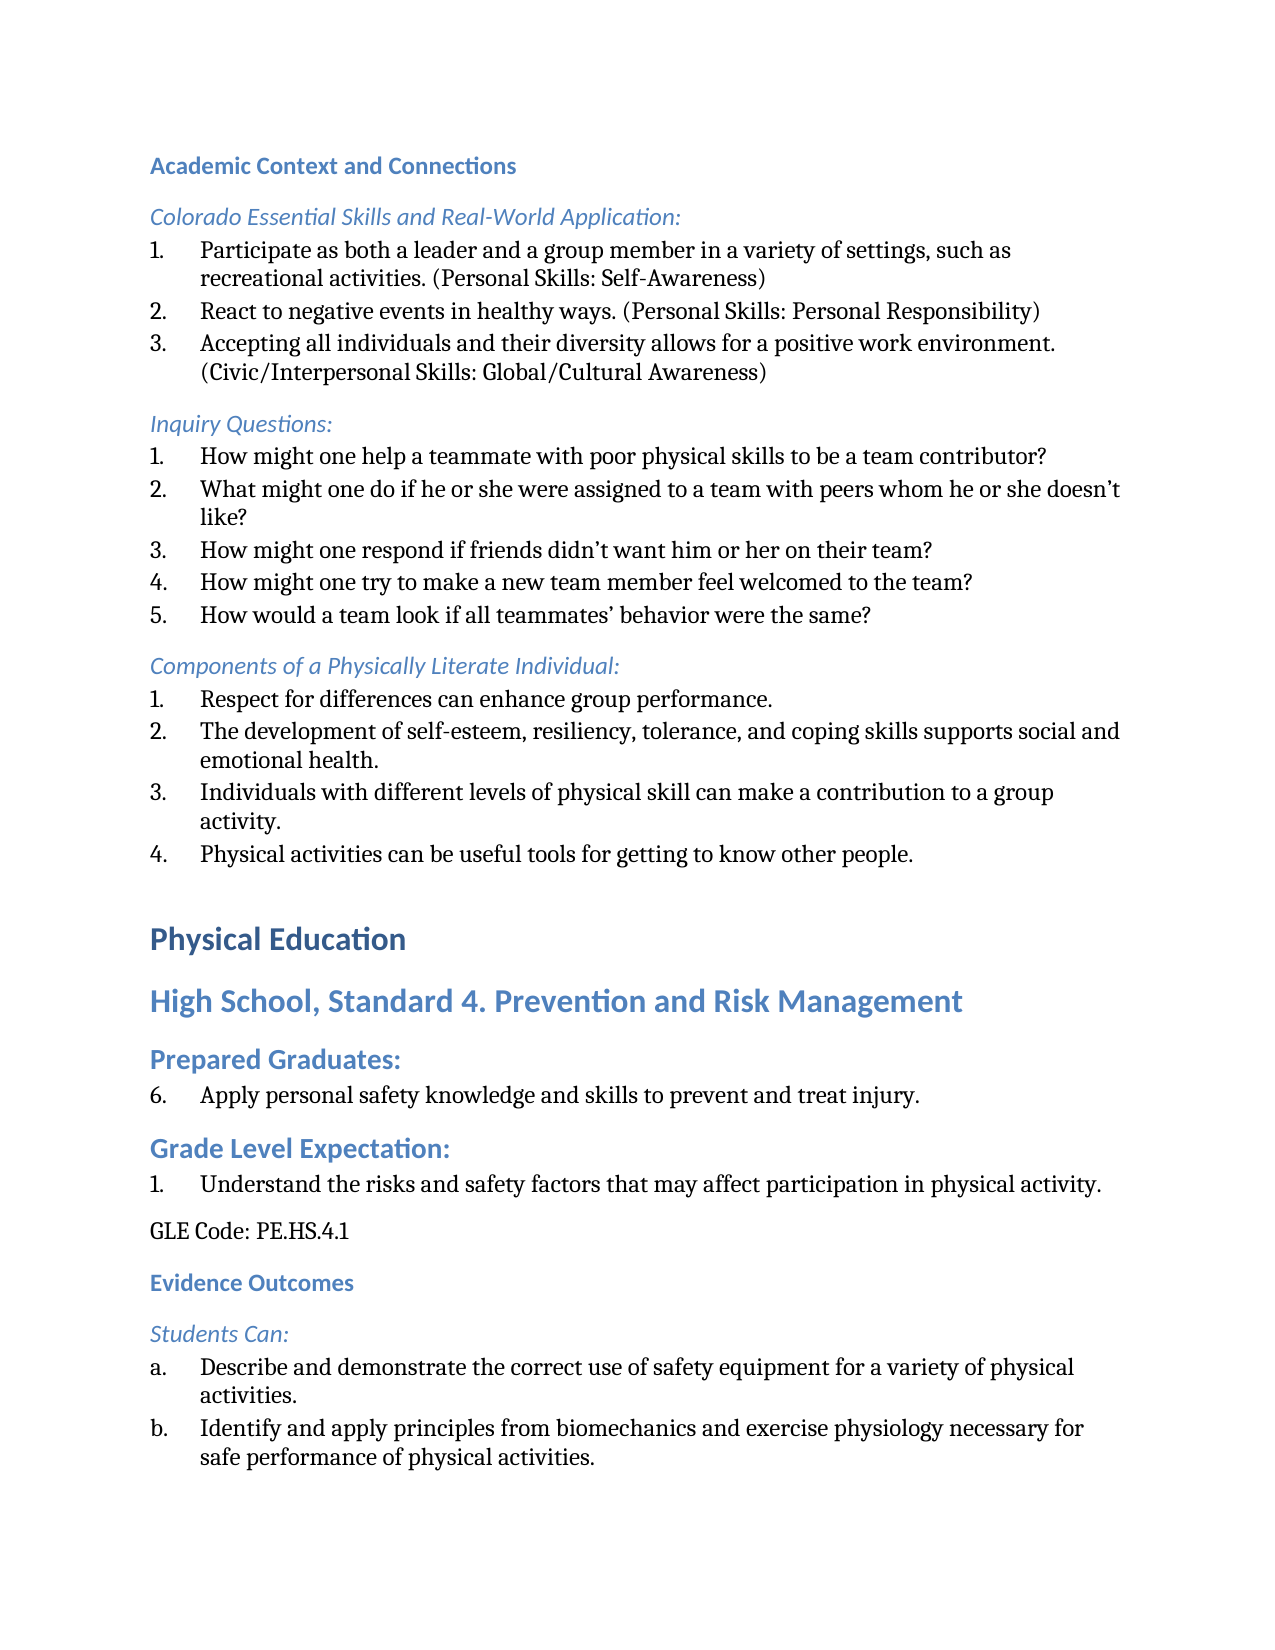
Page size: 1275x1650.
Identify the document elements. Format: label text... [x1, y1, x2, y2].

list Participate as both a leader and a group member in a variety of settings, such as recreational activities. (Personal Skills: Self-Awareness) [150, 236, 1125, 293]
list Apply personal safety knowledge and skills to prevent and treat injury. [150, 1081, 1125, 1109]
list Respect for differences can enhance group performance. [150, 684, 1125, 713]
subtitle Academic Context and Connections [150, 150, 1125, 181]
subtitle Colorado Essential Skills and Real-World Application: [150, 201, 1125, 232]
list Identify and apply principles from biomechanics and exercise physiology necessary for safe performance of physical activities. [150, 1414, 1125, 1471]
list What might one do if he or she were assigned to a team with peers whom he or she doesn’t like? [150, 474, 1125, 532]
list Individuals with different levels of physical skill can make a contribution to a group activity. [150, 778, 1125, 836]
list React to negative events in healthy ways. (Personal Skills: Personal Responsibility) [150, 297, 1125, 326]
list How might one help a teammate with poor physical skills to be a team contributor? [150, 442, 1125, 471]
list How might one try to make a new team member feel welcomed to the team? [150, 568, 1125, 597]
subtitle Evidence Outcomes [150, 1267, 1125, 1297]
subtitle Components of a Physically Literate Individual: [150, 650, 1125, 681]
list Physical activities can be useful tools for getting to know other people. [150, 839, 1125, 868]
list Understand the risks and safety factors that may affect participation in physical activity. [150, 1170, 1125, 1198]
list The development of self-esteem, resiliency, tolerance, and coping skills supports social and emotional health. [150, 717, 1125, 774]
list Describe and demonstrate the correct use of safety equipment for a variety of physical activities. [150, 1352, 1125, 1410]
subtitle Grade Level Expectation: [150, 1130, 1125, 1166]
list Accepting all individuals and their diversity allows for a positive work environment. (Civic/Interpersonal Skills: Global/Cultural Awareness) [150, 329, 1125, 387]
list How would a team look if all teammates’ behavior were the same? [150, 601, 1125, 629]
text GLE Code: PE.HS.4.1 [150, 1217, 1125, 1246]
subtitle Inquiry Questions: [150, 408, 1125, 438]
subtitle Students Can: [150, 1318, 1125, 1349]
subtitle Prepared Graduates: [150, 1041, 1125, 1077]
subtitle High School, Standard 4. Prevention and Risk Management [150, 980, 1125, 1021]
subtitle Physical Education [150, 918, 1125, 959]
list How might one respond if friends didn’t want him or her on their team? [150, 536, 1125, 564]
